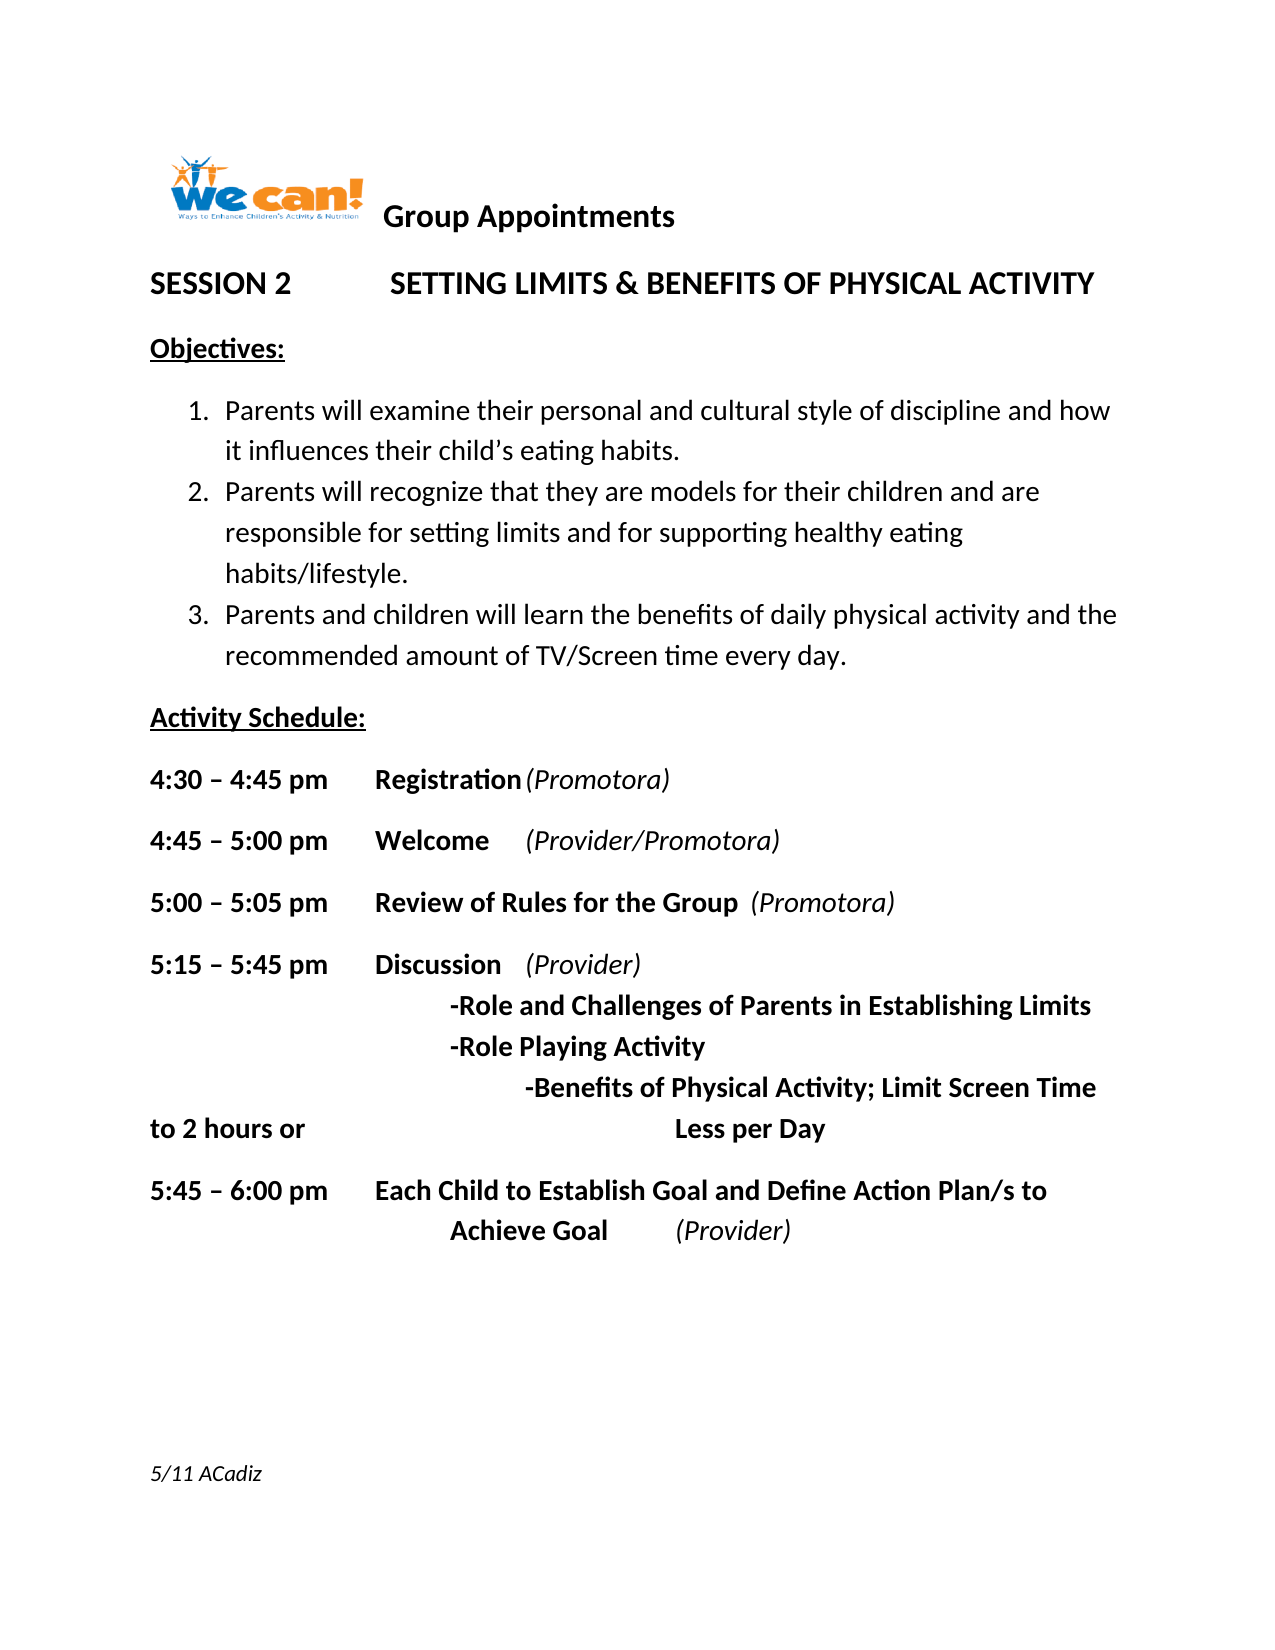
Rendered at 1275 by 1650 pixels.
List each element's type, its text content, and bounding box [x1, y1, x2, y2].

list Parents will recognize that they are models for their children and are responsible for setting limits and for supporting healthy eating habits/lifestyle. [187, 473, 1125, 591]
text SESSION 2 SETTING LIMITS & BENEFITS OF PHYSICAL ACTIVITY [150, 262, 1125, 303]
text Activity Schedule: [150, 699, 1125, 734]
text 5:00 – 5:05 pm Review of Rules for the Group (Promotora) [150, 884, 1125, 920]
text 4:45 – 5:00 pm Welcome (Provider/Promotora) [150, 822, 1125, 858]
text Group Appointments [150, 150, 1125, 235]
text Objectives: [150, 330, 1125, 365]
list Parents and children will learn the benefits of daily physical activity and the recommended amount of TV/Screen time every day. [187, 596, 1125, 673]
text 4:30 – 4:45 pm Registration (Promotora) [150, 761, 1125, 796]
text 5:15 – 5:45 pm Discussion (Provider) -Role and Challenges of Parents in Establishing Limits -Role Playing Activity -Benefits of Physical Activity; Limit Screen Time to 2 hours or Less per Day [150, 946, 1125, 1145]
picture [150, 150, 383, 227]
list Parents will examine their personal and cultural style of discipline and how it influences their child’s eating habits. [187, 392, 1125, 468]
text 5:45 – 6:00 pm Each Child to Establish Goal and Define Action Plan/s to Achieve Goal (Provider) [150, 1172, 1125, 1248]
text 5/11 ACadiz [150, 1459, 1125, 1488]
